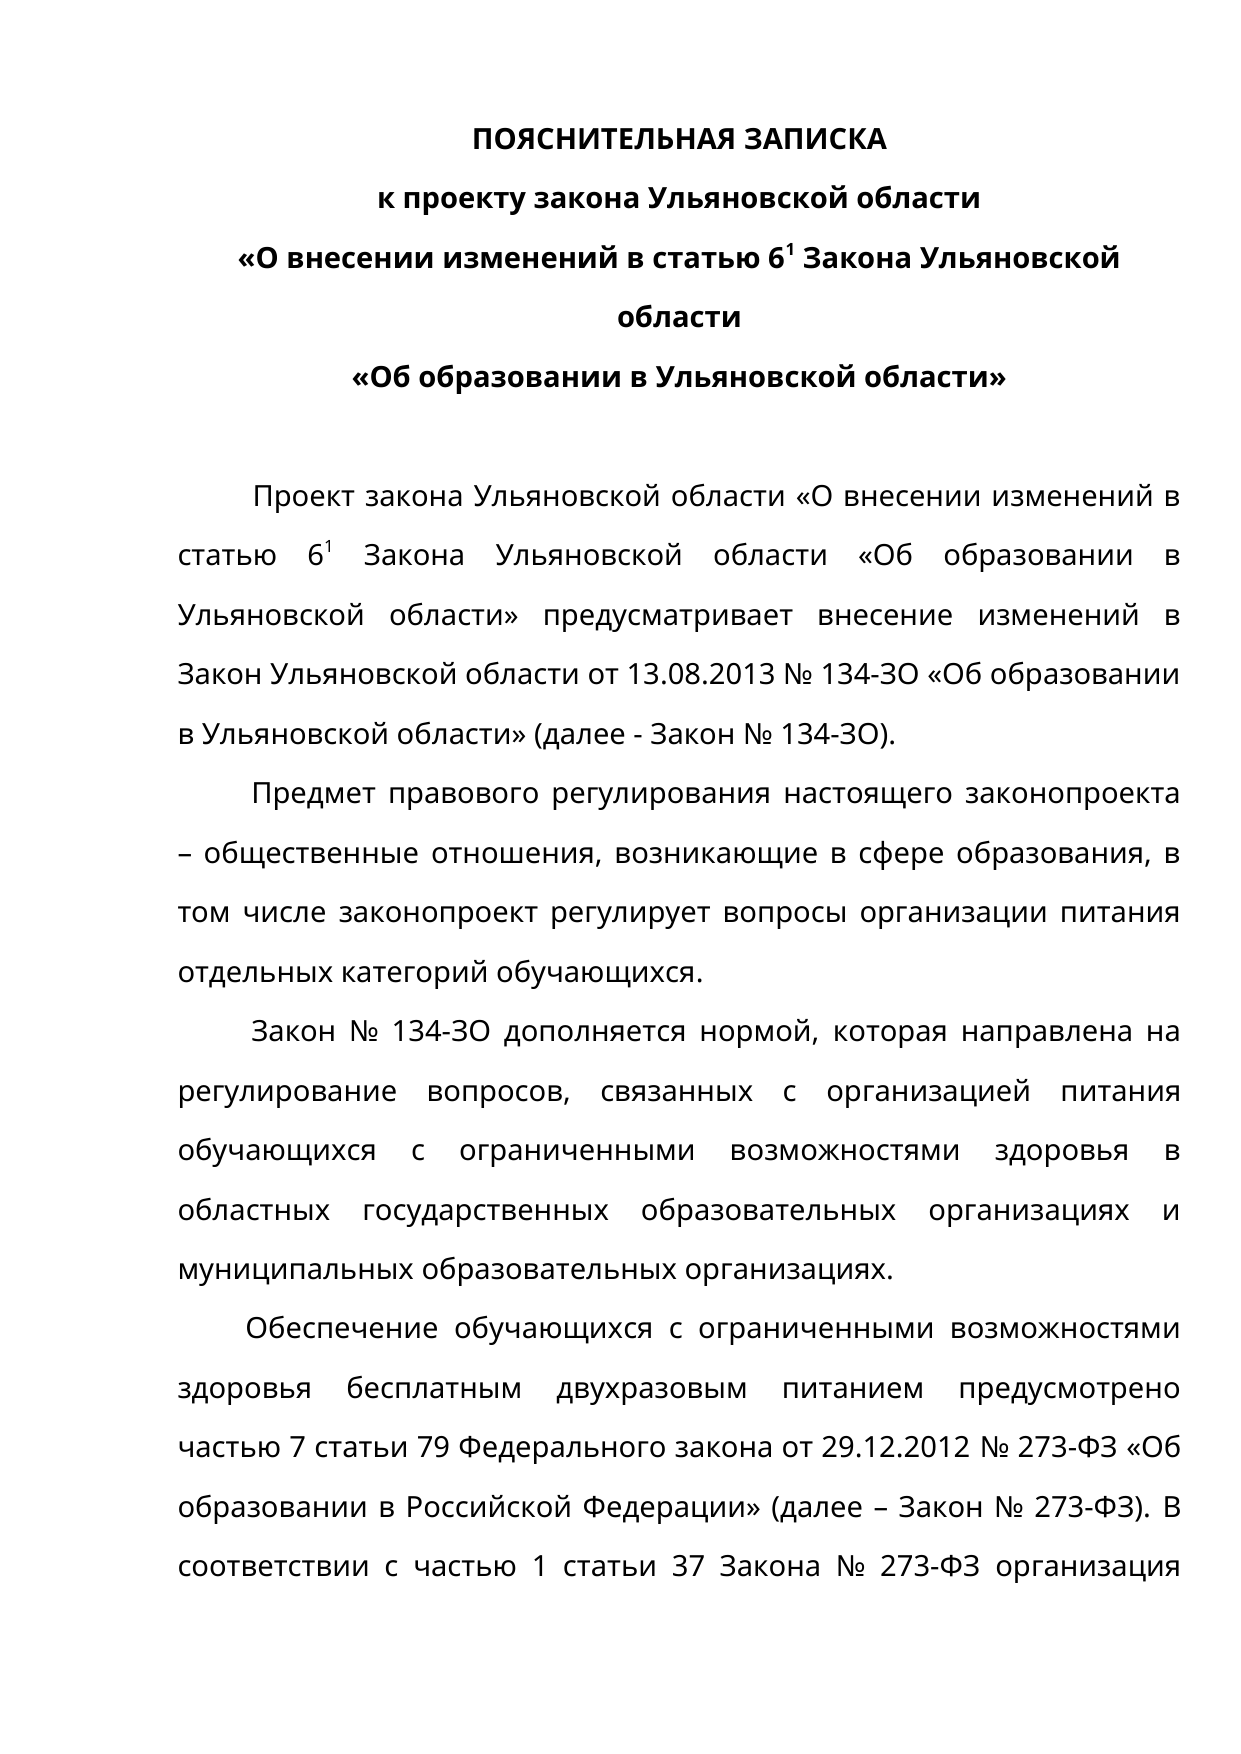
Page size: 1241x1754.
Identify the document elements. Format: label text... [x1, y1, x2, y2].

subtitle «О внесении изменений в статью 61 Закона Ульяновской области [177, 237, 1181, 336]
text Закон № 134-ЗО дополняется нормой, которая направлена на регулирование вопросов, связанных с организацией питания обучающихся с ограниченными возможностями здоровья в областных государственных образовательных организациях и муниципальных образовательных организациях. [177, 1010, 1181, 1288]
text «Об образовании в Ульяновской области» [177, 356, 1181, 396]
text Предмет правового регулирования настоящего законопроекта – общественные отношения, возникающие в сфере образования, в том числе законопроект регулирует вопросы организации питания отдельных категорий обучающихся. [177, 772, 1181, 991]
text к проекту закона Ульяновской области [177, 178, 1181, 217]
subtitle Проект закона Ульяновской области «О внесении изменений в статью 61 Закона Ульяновской области «Об образовании в Ульяновской области» предусматривает внесение изменений в Закон Ульяновской области от 13.08.2013 № 134-ЗО «Об образовании в Ульяновской области» (далее - Закон № 134-ЗО). [177, 475, 1181, 753]
text ПОЯСНИТЕЛЬНАЯ ЗАПИСКА [177, 118, 1181, 158]
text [177, 1308, 1181, 1585]
